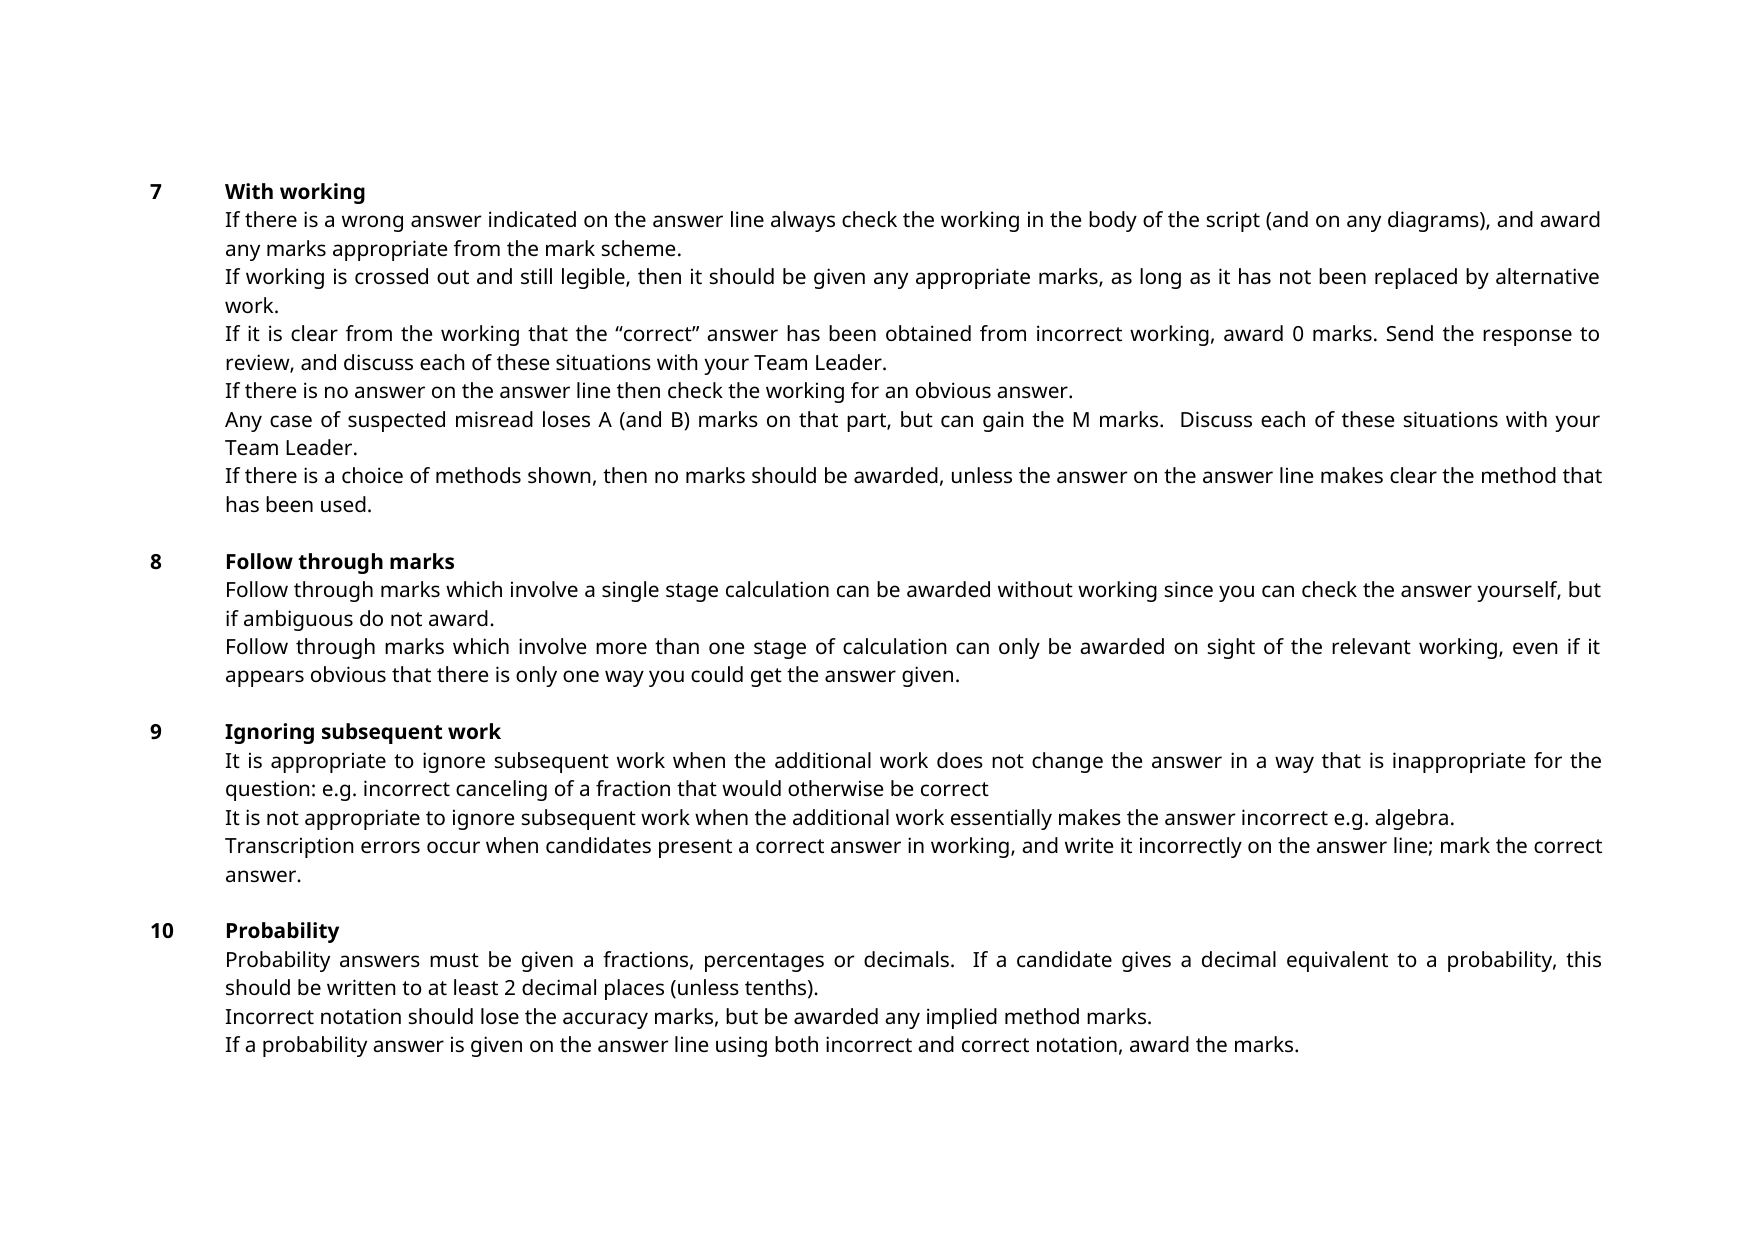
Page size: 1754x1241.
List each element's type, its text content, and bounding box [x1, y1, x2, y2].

text It is not appropriate to ignore subsequent work when the additional work essentially makes the answer incorrect e.g. algebra. [225, 803, 1604, 831]
text If there is a choice of methods shown, then no marks should be awarded, unless the answer on the answer line makes clear the method that has been used. [225, 462, 1604, 518]
text 9 Ignoring subsequent work [150, 717, 1604, 746]
text Follow through marks which involve a single stage calculation can be awarded without working since you can check the answer yourself, but if ambiguous do not award. [225, 575, 1604, 632]
text If there is a wrong answer indicated on the answer line always check the working in the body of the script (and on any diagrams), and award any marks appropriate from the mark scheme. [225, 206, 1604, 262]
text Transcription errors occur when candidates present a correct answer in working, and write it incorrectly on the answer line; mark the correct answer. [225, 831, 1604, 888]
text Any case of suspected misread loses A (and B) marks on that part, but can gain the M marks. Discuss each of these situations with your Team Leader. [225, 405, 1604, 462]
text If there is no answer on the answer line then check the working for an obvious answer. [225, 376, 1604, 405]
text If it is clear from the working that the “correct” answer has been obtained from incorrect working, award 0 marks. Send the response to review, and discuss each of these situations with your Team Leader. [225, 319, 1604, 376]
text If a probability answer is given on the answer line using both incorrect and correct notation, award the marks. [225, 1030, 1604, 1059]
text Incorrect notation should lose the accuracy marks, but be awarded any implied method marks. [225, 1002, 1604, 1030]
text It is appropriate to ignore subsequent work when the additional work does not change the answer in a way that is inappropriate for the question: e.g. incorrect canceling of a fraction that would otherwise be correct [225, 746, 1604, 803]
text 10 Probability [150, 917, 1604, 945]
text 7 With working [150, 177, 1604, 206]
text Probability answers must be given a fractions, percentages or decimals. If a candidate gives a decimal equivalent to a probability, this should be written to at least 2 decimal places (unless tenths). [225, 945, 1604, 1002]
text Follow through marks which involve more than one stage of calculation can only be awarded on sight of the relevant working, even if it appears obvious that there is only one way you could get the answer given. [225, 632, 1604, 689]
text 8 Follow through marks [150, 547, 1604, 575]
text If working is crossed out and still legible, then it should be given any appropriate marks, as long as it has not been replaced by alternative work. [225, 262, 1604, 319]
